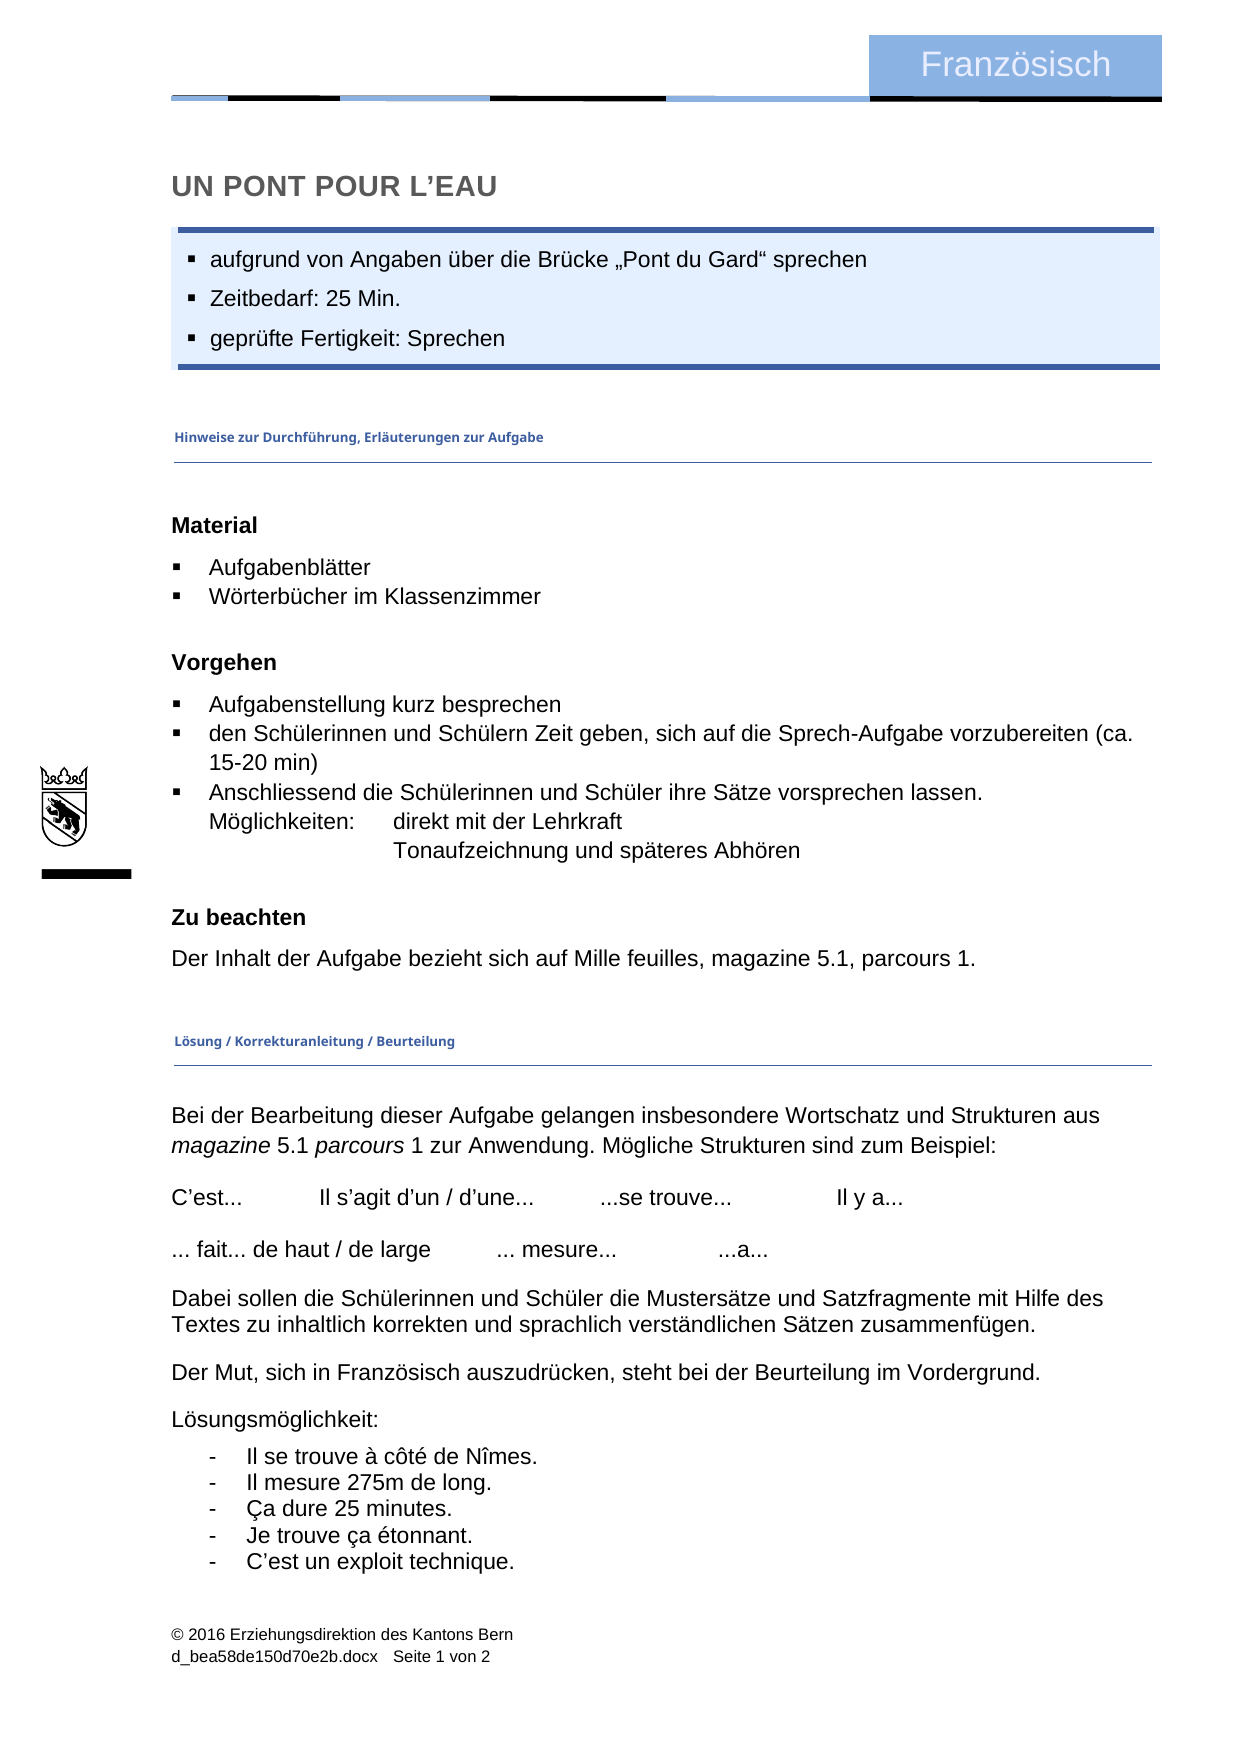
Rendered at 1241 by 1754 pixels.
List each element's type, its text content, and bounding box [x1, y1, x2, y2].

picture [40, 766, 132, 879]
list Aufgabenblätter [171, 551, 1152, 580]
list Il se trouve à côté de Nîmes. [209, 1443, 1152, 1469]
list Möglichkeiten: direkt mit der Lehrkraft [208, 805, 1152, 834]
text Material [171, 509, 1152, 538]
text C’est... Il s’agit d’un / d’une... ...se trouve... Il y a... [171, 1181, 1152, 1210]
list Zeitbedarf: 25 Min. [178, 267, 1154, 306]
text Hinweise zur Durchführung, Erläuterungen zur Aufgabe [174, 429, 1152, 462]
text Lösung / Korrekturanleitung / Beurteilung [174, 1032, 1152, 1065]
text UN PONT POUR L’EAU [171, 168, 1152, 202]
list geprüfte Fertigkeit: Sprechen [178, 306, 1154, 364]
list Il mesure 275m de long. [209, 1469, 1152, 1495]
list Je trouve ça étonnant. [209, 1522, 1152, 1548]
text Vorgehen [171, 647, 1152, 676]
list den Schülerinnen und Schülern Zeit geben, sich auf die Sprech-Aufgabe vorzubereiten (ca. 15-20 min) [171, 717, 1152, 776]
text Zu beachten [171, 901, 1152, 930]
list Tonaufzeichnung und späteres Abhören [208, 834, 1152, 863]
text ... fait... de haut / de large ... mesure... ...a... [171, 1233, 1152, 1262]
list Ça dure 25 minutes. [209, 1495, 1152, 1522]
list Aufgabenstellung kurz besprechen [171, 688, 1152, 717]
text Lösungsmöglichkeit: [171, 1406, 1152, 1432]
text Bei der Bearbeitung dieser Aufgabe gelangen insbesondere Wortschatz und Strukturen aus magazine 5.1 parcours 1 zur Anwendung. Mögliche Strukturen sind zum Beispiel: [171, 1100, 1152, 1158]
list aufgrund von Angaben über die Brücke „Pont du Gard“ sprechen [178, 233, 1154, 267]
text Der Inhalt der Aufgabe bezieht sich auf Mille feuilles, magazine 5.1, parcours 1. [171, 942, 1152, 972]
list C’est un exploit technique. [209, 1548, 1152, 1574]
list Anschliessend die Schülerinnen und Schüler ihre Sätze vorsprechen lassen. [171, 776, 1152, 805]
list Wörterbücher im Klassenzimmer [171, 580, 1152, 609]
text Dabei sollen die Schülerinnen und Schüler die Mustersätze und Satzfragmente mit Hilfe des Textes zu inhaltlich korrekten und sprachlich verständlichen Sätzen zusammenfügen. [171, 1285, 1152, 1338]
text Der Mut, sich in Französisch auszudrücken, steht bei der Beurteilung im Vordergrund. [171, 1359, 1152, 1385]
